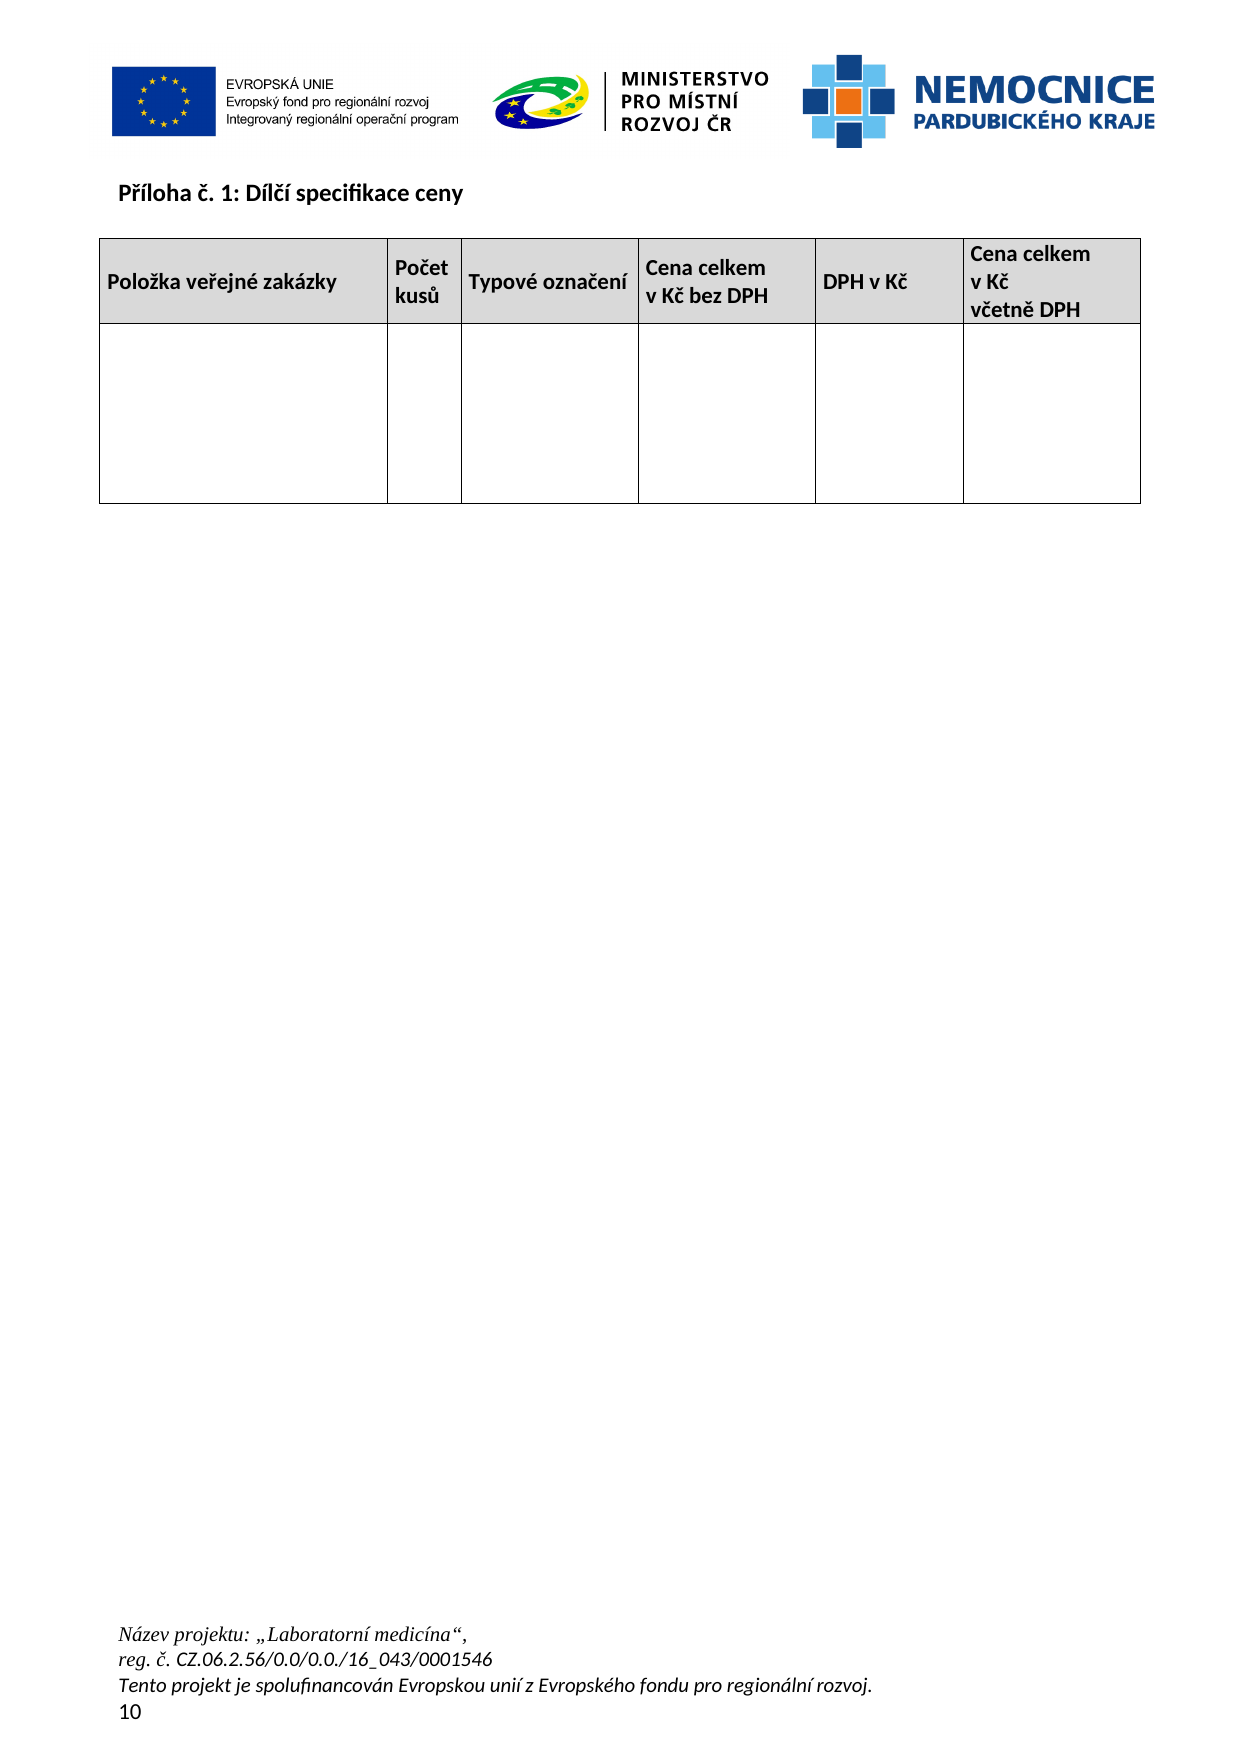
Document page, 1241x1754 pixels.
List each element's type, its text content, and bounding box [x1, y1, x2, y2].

picture [801, 53, 1155, 149]
table_header Cena celkem v Kč včetně DPH [964, 239, 1140, 323]
table_cell [639, 324, 815, 503]
table_cell [100, 324, 387, 503]
table_header Typové označení [462, 239, 638, 323]
table_header Položka veřejné zakázky [100, 239, 387, 323]
picture [89, 43, 790, 159]
table_cell [388, 324, 461, 503]
table_cell [462, 324, 638, 503]
table_header Počet kusů [388, 239, 461, 323]
table_cell [964, 324, 1140, 503]
table_header DPH v Kč [816, 239, 963, 323]
table_cell [816, 324, 963, 503]
table_header Cena celkem v Kč bez DPH [639, 239, 815, 323]
subtitle Příloha č. 1: Dílčí specifikace ceny [118, 177, 1122, 208]
